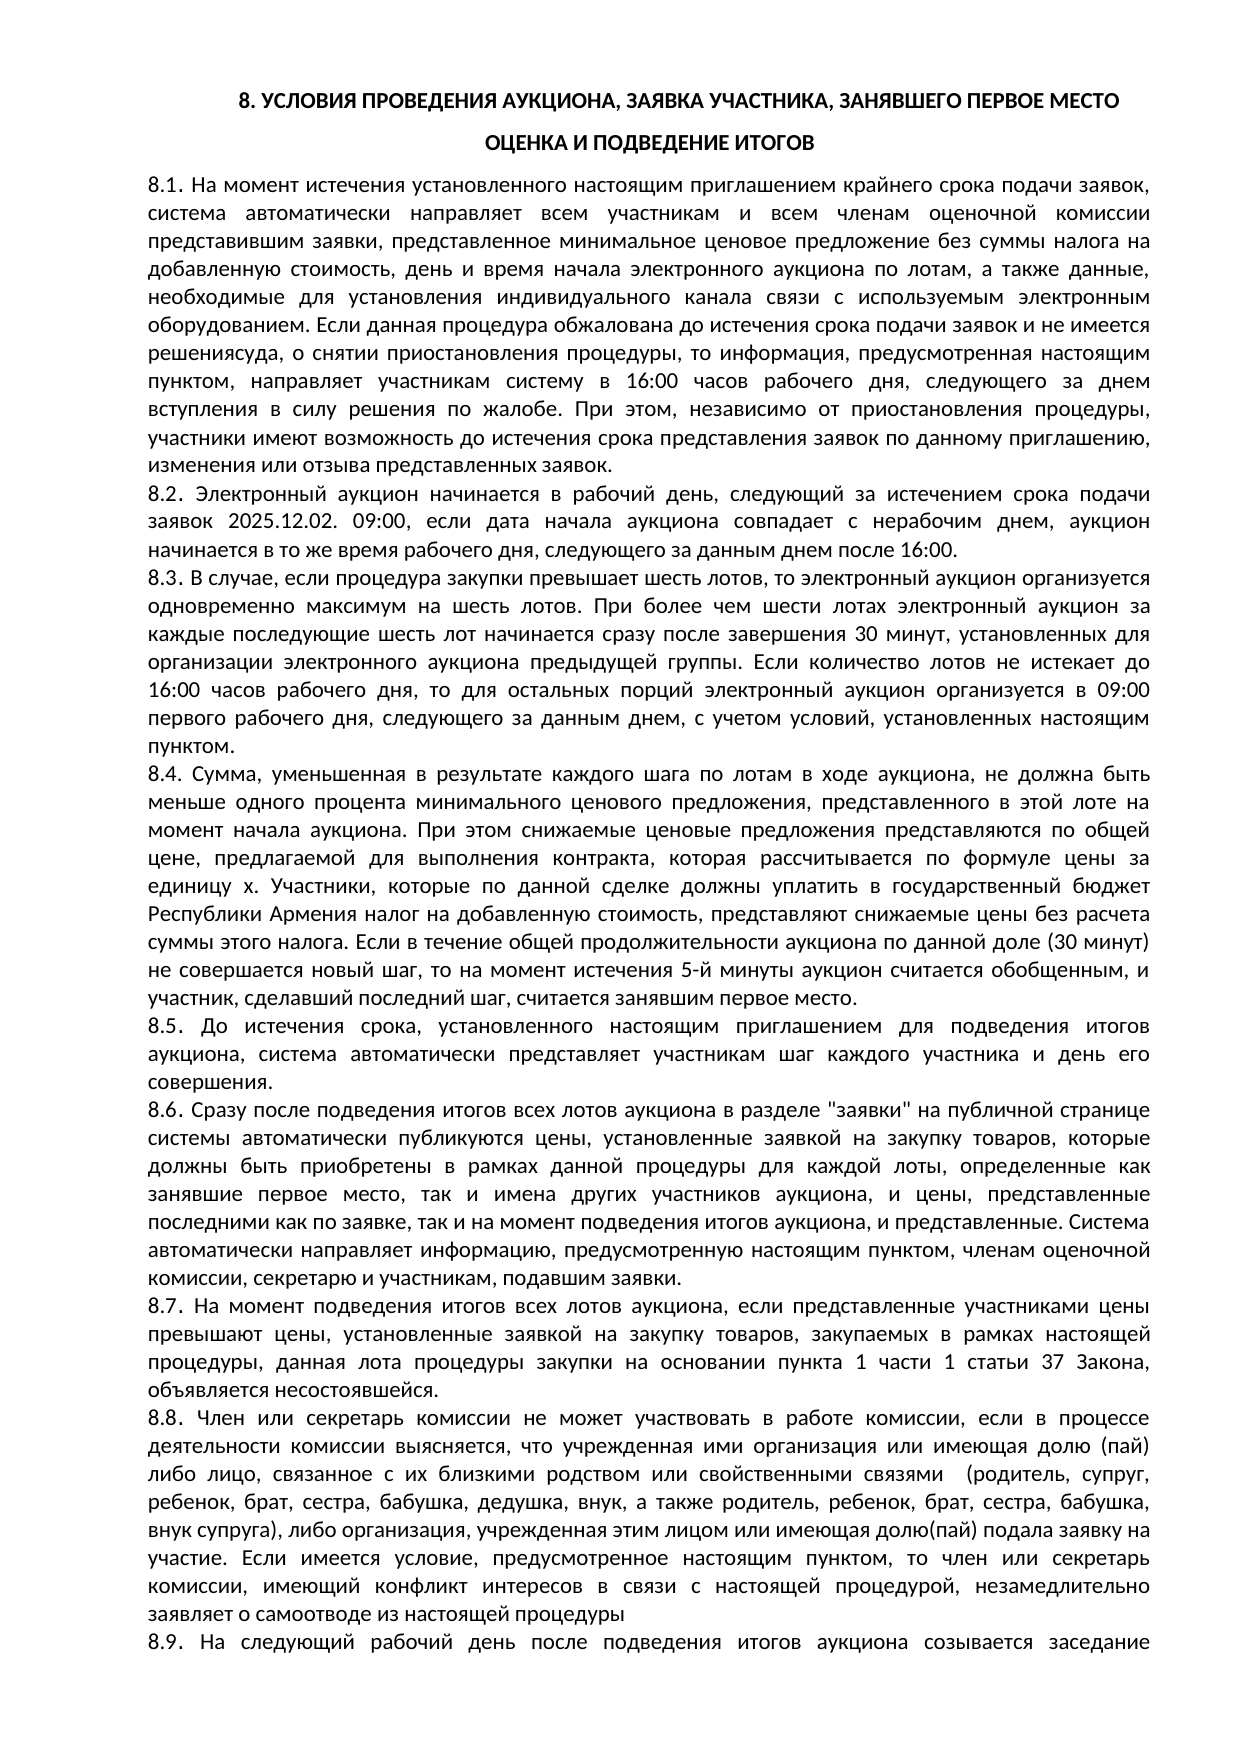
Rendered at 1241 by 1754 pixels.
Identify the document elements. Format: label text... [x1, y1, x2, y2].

text 8.3․ В случае, если процедура закупки превышает шесть лотов, то электронный аукцион организуется одновременно максимум на шесть лотов. При более чем шести лотах электронный аукцион за каждые последующие шесть лот начинается сразу после завершения 30 минут, установленных для организации электронного аукциона предыдущей группы. Если количество лотов не истекает до 16:00 часов рабочего дня, то для остальных порций электронный аукцион организуется в 09:00 первого рабочего дня, следующего за данным днем, с учетом условий, установленных настоящим пунктом. [148, 563, 1152, 759]
text 8.4. Сумма, уменьшенная в результате каждого шага по лотам в ходе аукциона, не должна быть меньше одного процента минимального ценового предложения, представленного в этой лоте на момент начала аукциона. При этом снижаемые ценовые предложения представляются по общей цене, предлагаемой для выполнения контракта, которая рассчитывается по формуле цены за единицу x. Участники, которые по данной сделке должны уплатить в государственный бюджет Республики Армения налог на добавленную стоимость, представляют снижаемые цены без расчета суммы этого налога. Если в течение общей продолжительности аукциона по данной доле (30 минут) не совершается новый шаг, то на момент истечения 5-й минуты аукцион считается обобщенным, и участник, сделавший последний шаг, считается занявшим первое место. [148, 759, 1152, 1011]
text 8.8․ Член или секретарь комиссии не может участвовать в работе комиссии, если в процессе деятельности комиссии выясняется, что учрежденная ими организация или имеющая долю (пай) либо лицо, связанное с их близкими родством или свойственными связями (родитель, супруг, ребенок, брат, сестра, бабушка, дедушка, внук, а также родитель, ребенок, брат, сестра, бабушка, внук супруга), либо организация, учрежденная этим лицом или имеющая долю(пай) подала заявку на участие. Если имеется условие, предусмотренное настоящим пунктом, то член или секретарь комиссии, имеющий конфликт интересов в связи с настоящей процедурой, незамедлительно заявляет о самоотводе из настоящей процедуры [148, 1403, 1152, 1627]
text 8.1․ На момент истечения установленного настоящим приглашением крайнего срока подачи заявок, система автоматически направляет всем участникам и всем членам оценочной комиссии представившим заявки, представленное минимальное ценовое предложение без суммы налога на добавленную стоимость, день и время начала электронного аукциона по лотам, а также данные, необходимые для установления индивидуального канала связи с используемым электронным оборудованием. Если данная процедура обжалована до истечения срока подачи заявок и не имеется решениясуда, о снятии приостановления процедуры, то информация, предусмотренная настоящим пунктом, направляет участникам систему в 16:00 часов рабочего дня, следующего за днем вступления в силу решения по жалобе. При этом, независимо от приостановления процедуры, участники имеют возможность до истечения срока представления заявок по данному приглашению, изменения или отзыва представленных заявок. [148, 170, 1152, 479]
text 8.7․ На момент подведения итогов всех лотов аукциона, если представленные участниками цены превышают цены, установленные заявкой на закупку товаров, закупаемых в рамках настоящей процедуры, данная лота процедуры закупки на основании пункта 1 части 1 статьи 37 Закона, объявляется несостоявшейся. [148, 1291, 1152, 1403]
text 8.5․ До истечения срока, установленного настоящим приглашением для подведения итогов аукциона, система автоматически представляет участникам шаг каждого участника и день его совершения. [148, 1011, 1152, 1095]
text 8. УСЛОВИЯ ПРОВЕДЕНИЯ АУКЦИОНА, ЗАЯВКА УЧАСТНИКА, ЗАНЯВШЕГО ПЕРВОЕ МЕСТО ОЦЕНКА И ПОДВЕДЕНИЕ ИТОГОВ [148, 86, 1152, 156]
text 8.2․ Электронный аукцион начинается в рабочий день, следующий за истечением срока подачи заявок 2025.12.02. 09:00 , если дата начала аукциона совпадает с нерабочим днем, аукцион начинается в то же время рабочего дня, следующего за данным днем после 16:00. [148, 479, 1152, 563]
text 8.6․ Сразу после подведения итогов всех лотов аукциона в разделе "заявки" на публичной странице системы автоматически публикуются цены, установленные заявкой на закупку товаров, которые должны быть приобретены в рамках данной процедуры для каждой лоты, определенные как занявшие первое место, так и имена других участников аукциона, и цены, представленные последними как по заявке, так и на момент подведения итогов аукциона, и представленные. Система автоматически направляет информацию, предусмотренную настоящим пунктом, членам оценочной комиссии, секретарю и участникам, подавшим заявки. [148, 1095, 1152, 1291]
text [148, 1627, 1152, 1656]
